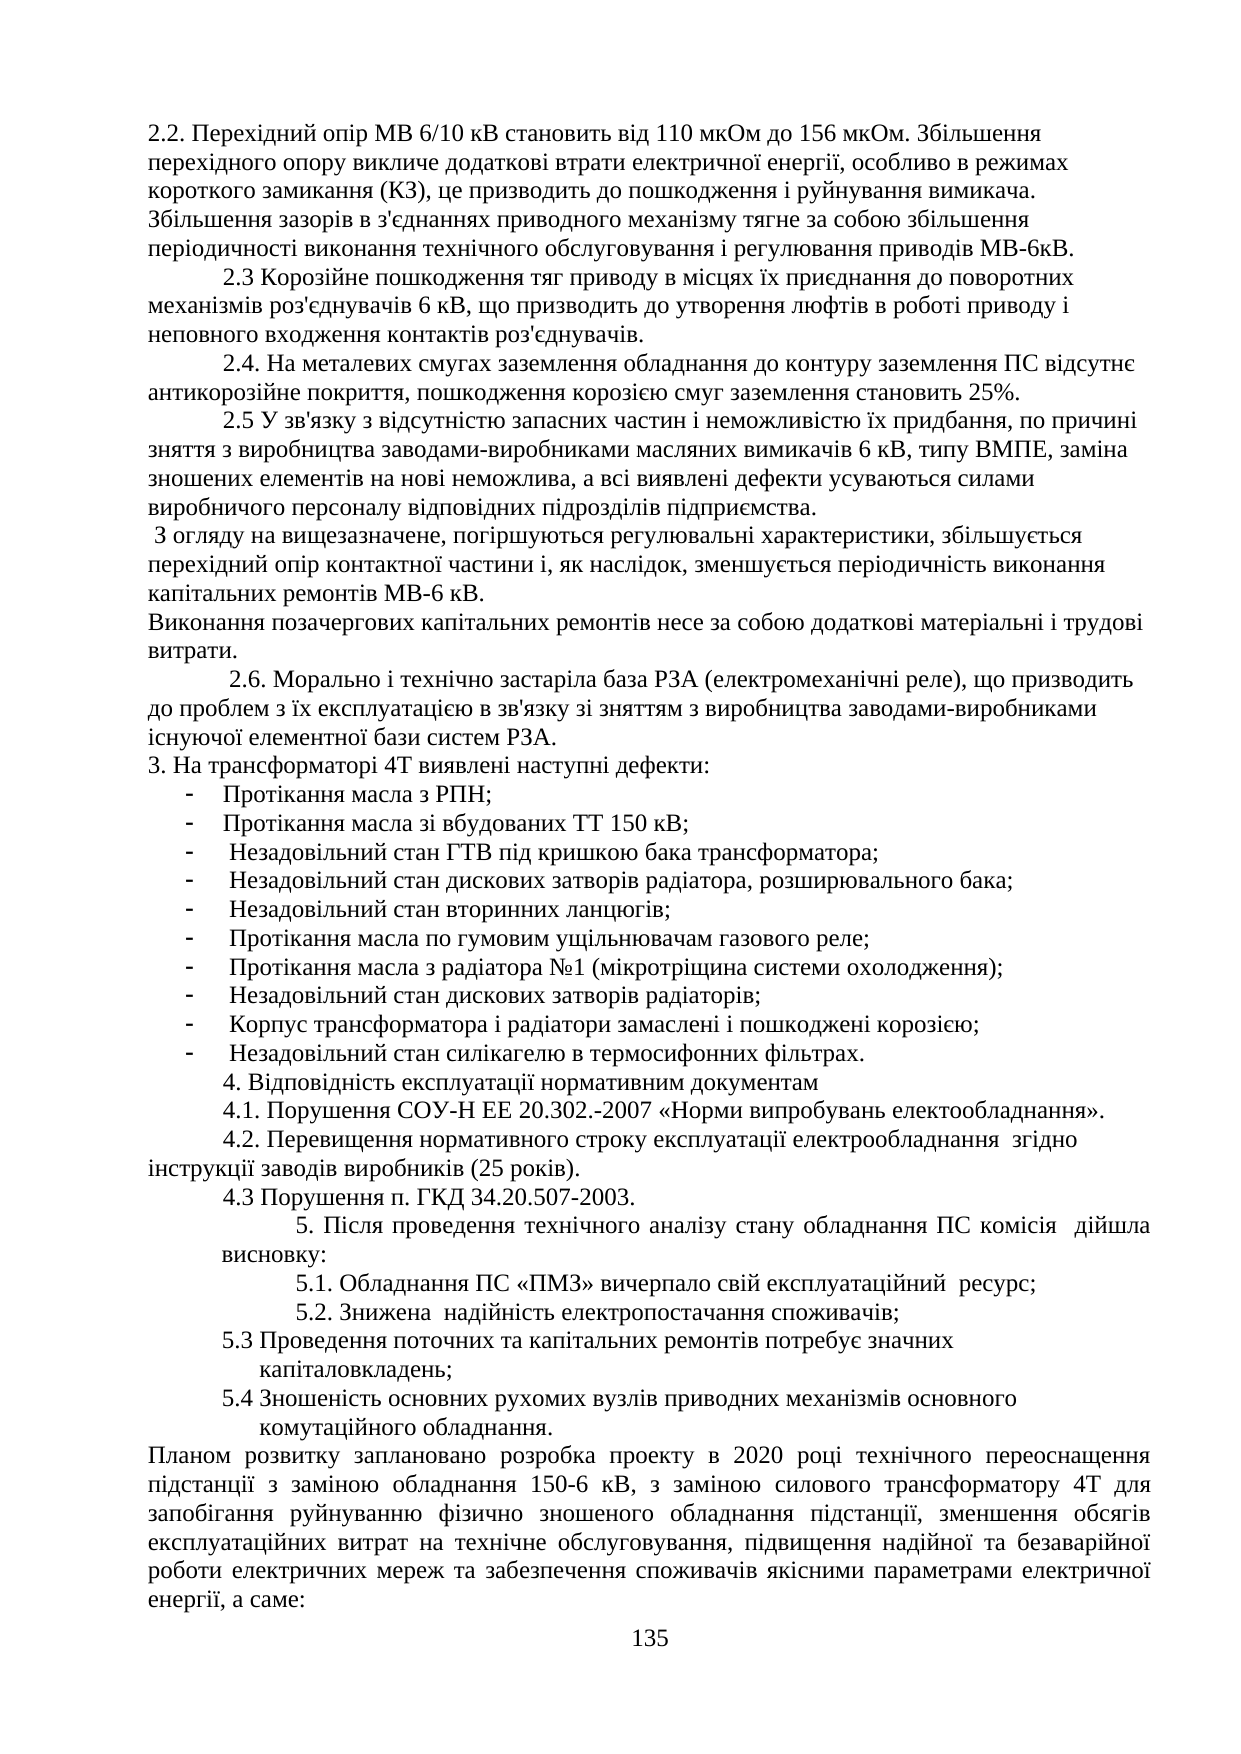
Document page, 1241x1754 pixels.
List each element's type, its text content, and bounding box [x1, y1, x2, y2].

list Незадовільний стан ГТВ під кришкою бака трансформатора; [185, 837, 1152, 866]
text 4.2. Перевищення нормативного строку експлуатації електрообладнання згідно інструкції заводів виробників (25 років). [148, 1124, 1152, 1182]
text 4.3 Порушення п. ГКД 34.20.507-2003. [148, 1182, 1152, 1211]
text 4.1. Порушення СОУ-Н ЕЕ 20.302.-2007 «Норми випробувань електообладнання». [223, 1096, 1152, 1124]
text 5. Після проведення технічного аналізу стану обладнання ПС комісія дійшла висновку: [221, 1211, 1152, 1268]
text 2.2. Перехідний опір МВ 6/10 кВ становить від 110 мкОм до 156 мкОм. Збільшення перехідного опору викличе додаткові втрати електричної енергії, особливо в режимах короткого замикання (КЗ), це призводить до пошкодження і руйнування вимикача. Збільшення зазорів в з'єднаннях приводного механізму тягне за собою збільшення періодичності виконання технічного обслуговування і регулювання приводів МВ-6кВ. 2.3 Корозійне пошкодження тяг приводу в місцях їх приєднання до поворотних механізмів роз'єднувачів 6 кВ, що призводить до утворення люфтів в роботі приводу і неповного входження контактів роз'єднувачів. 2.4. На металевих смугах заземлення обладнання до контуру заземлення ПС відсутнє антикорозійне покриття, пошкодження корозією смуг заземлення становить 25%. 2.5 У зв'язку з відсутністю запасних частин і неможливістю їх придбання, по причині зняття з виробництва заводами-виробниками масляних вимикачів 6 кВ, типу ВМПЕ, заміна зношених елементів на нові неможлива, а всі виявлені дефекти усуваються силами виробничого персоналу відповідних підрозділів підприємства. З огляду на вищезазначене, погіршуються регулювальні характеристики, збільшується перехідний опір контактної частини і, як наслідок, зменшується періодичність виконання капітальних ремонтів МВ-6 кВ. Виконання позачергових капітальних ремонтів несе за собою додаткові матеріальні і трудові витрати. 2.6. Морально і технічно застаріла база РЗА (електромеханічні реле), що призводить до проблем з їх експлуатацією в зв'язку зі зняттям з виробництва заводами-виробниками існуючої елементної бази систем РЗА. 3. На трансформаторі 4Т виявлені наступні дефекти: [148, 118, 1152, 779]
list Корпус трансформатора і радіатори замаслені і пошкоджені корозією; [185, 1009, 1152, 1038]
text 5.2. Знижена надійність електропостачання споживачів; [221, 1297, 1152, 1326]
list Незадовільний стан дискових затворів радіаторів; [185, 981, 1152, 1009]
list Незадовільний стан дискових затворів радіатора, розширювального бака; [185, 866, 1152, 894]
list Протікання масла з радіатора №1 (мікротріщина системи охолодження); [185, 952, 1152, 981]
text Планом розвитку заплановано розробка проекту в 2020 році технічного переоснащення підстанції з заміною обладнання 150-6 кВ, з заміною силового трансформатору 4Т для запобігання руйнуванню фізично зношеного обладнання підстанції, зменшення обсягів експлуатаційних витрат на технічне обслуговування, підвищення надійної та безаварійної роботи електричних мереж та забезпечення споживачів якісними параметрами електричної енергії, а саме: [148, 1441, 1152, 1613]
text 5.1. Обладнання ПС «ПМЗ» вичерпало свій експлуатаційний ресурс; [221, 1268, 1152, 1297]
list Незадовільний стан силікагелю в термосифонних фільтрах. 4. Відповідність експлуатації нормативним документам [185, 1038, 1152, 1096]
list Протікання масла по гумовим ущільнювачам газового реле; [185, 923, 1152, 952]
list Незадовільний стан вторинних ланцюгів; [185, 894, 1152, 923]
list Проведення поточних та капітальних ремонтів потребує значних капіталовкладень; [222, 1326, 1152, 1383]
list Зношеність основних рухомих вузлів приводних механізмів основного комутаційного обладнання. [222, 1383, 1152, 1441]
list Протікання масла зі вбудованих ТТ 150 кВ; [185, 808, 1152, 837]
list Протікання масла з РПН; [185, 779, 1152, 808]
